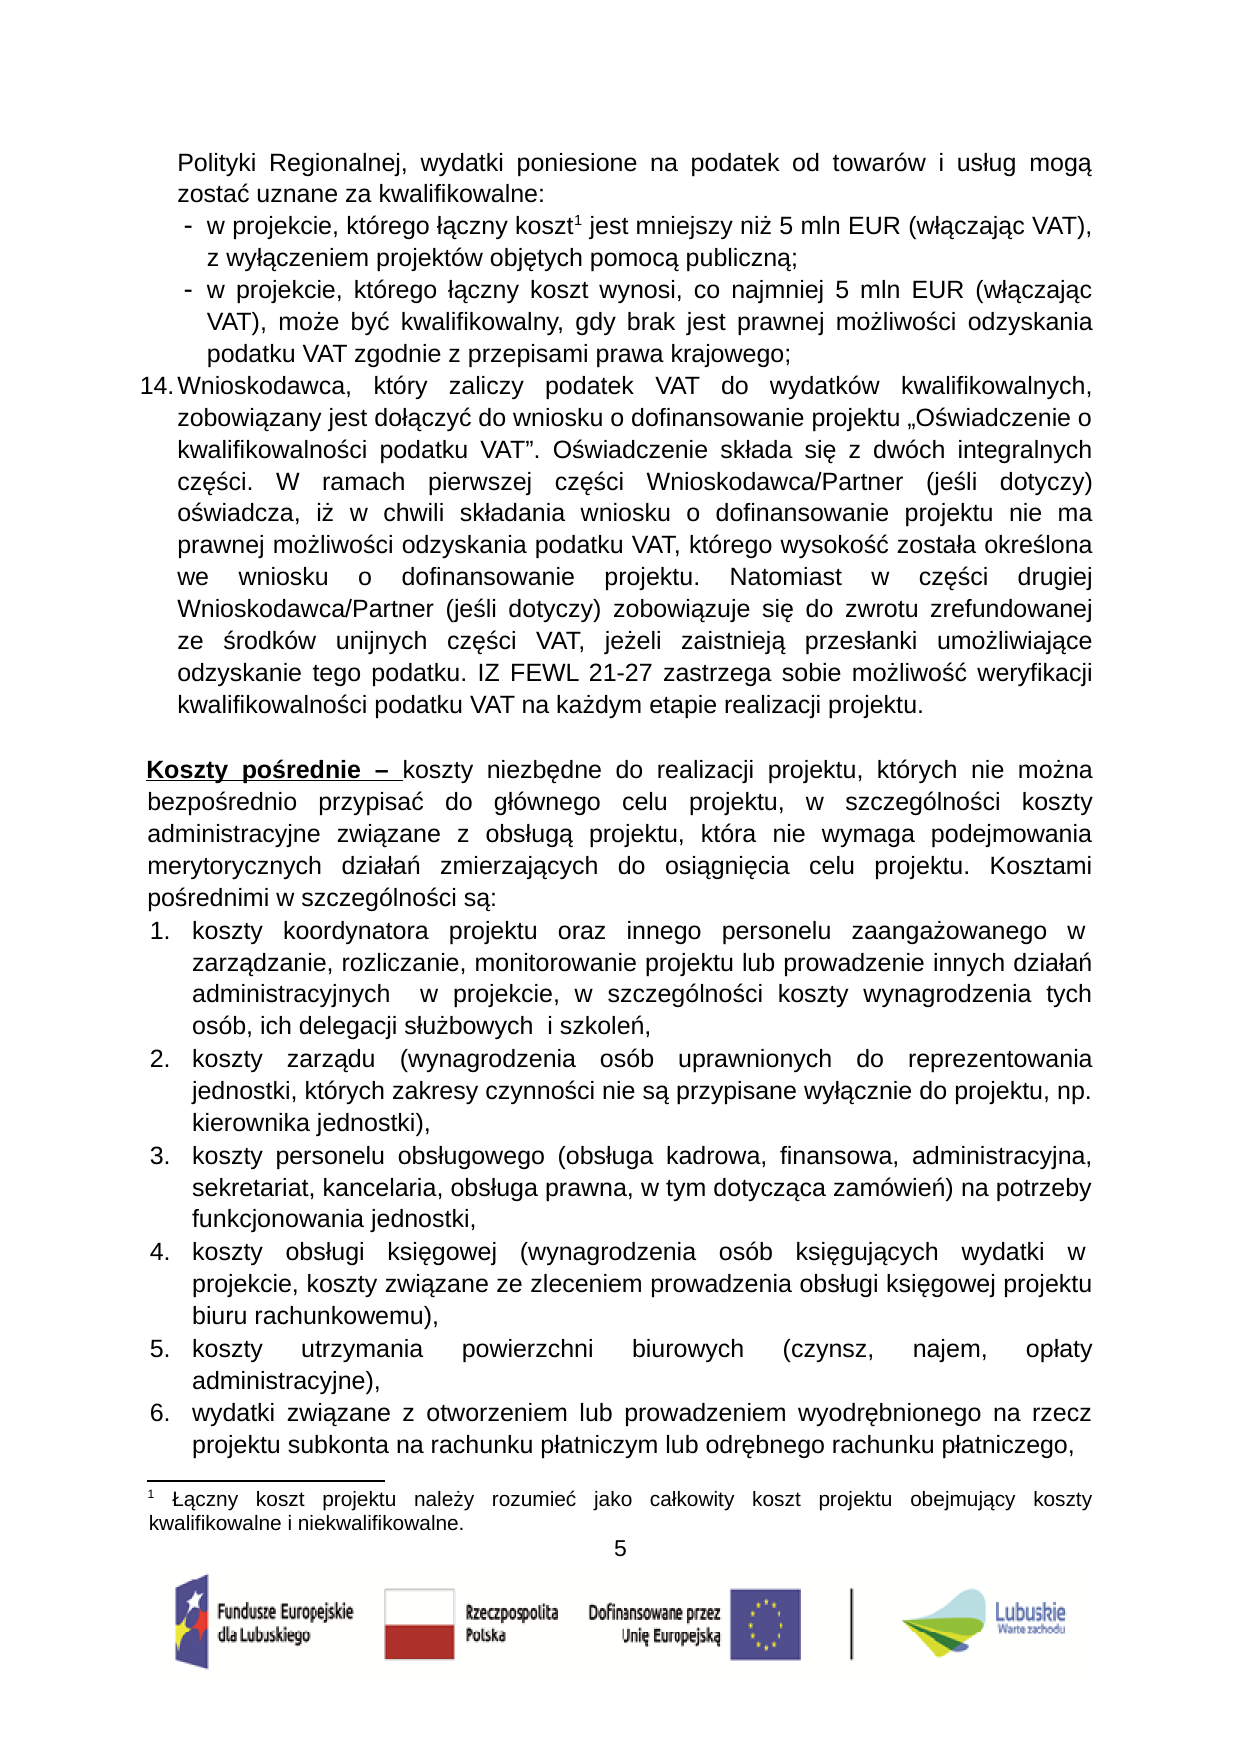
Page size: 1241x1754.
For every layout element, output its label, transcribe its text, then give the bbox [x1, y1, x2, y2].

picture [149, 1565, 1092, 1680]
list koszty personelu obsługowego (obsługa kadrowa, finansowa, administracyjna, sekretariat, kancelaria, obsługa prawna, w tym dotycząca zamówień) na potrzeby funkcjonowania jednostki, [149, 1141, 1094, 1233]
list koszty koordynatora projektu oraz innego personelu zaangażowanego w zarządzanie, rozliczanie, monitorowanie projektu lub prowadzenie innych działań administracyjnych w projekcie, w szczególności koszty wynagrodzenia tych osób, ich delegacji służbowych i szkoleń, [149, 916, 1094, 1040]
list koszty zarządu (wynagrodzenia osób uprawnionych do reprezentowania jednostki, których zakresy czynności nie są przypisane wyłącznie do projektu, np. kierownika jednostki), [149, 1044, 1094, 1137]
list koszty utrzymania powierzchni biurowych (czynsz, najem, opłaty administracyjne), [149, 1334, 1094, 1394]
list w projekcie, którego łączny koszt jest mniejszy niż 5 mln EUR (włączając VAT), z wyłączeniem projektów objętych pomocą publiczną; [184, 211, 1093, 272]
list Wnioskodawca, który zaliczy podatek VAT do wydatków kwalifikowalnych, zobowiązany jest dołączyć do wniosku o dofinansowanie projektu „Oświadczenie o kwalifikowalności podatku VAT”. Oświadczenie składa się z dwóch integralnych części. W ramach pierwszej części Wnioskodawca/Partner (jeśli dotyczy) oświadcza, iż w chwili składania wniosku o dofinansowanie projektu nie ma prawnej możliwości odzyskania podatku VAT, którego wysokość została określona we wniosku o dofinansowanie projektu. Natomiast w części drugiej Wnioskodawca/Partner (jeśli dotyczy) zobowiązuje się do zwrotu zrefundowanej ze środków unijnych części VAT, jeżeli zaistnieją przesłanki umożliwiające odzyskanie tego podatku. IZ FEWL 21-27 zastrzega sobie możliwość weryfikacji kwalifikowalności podatku VAT na każdym etapie realizacji projektu. [139, 371, 1094, 718]
list wydatki związane z otworzeniem lub prowadzeniem wyodrębnionego na rzecz projektu subkonta na rachunku płatniczym lub odrębnego rachunku płatniczego, [149, 1398, 1094, 1459]
list koszty obsługi księgowej (wynagrodzenia osób księgujących wydatki w projekcie, koszty związane ze zleceniem prowadzenia obsługi księgowej projektu biuru rachunkowemu), [149, 1237, 1094, 1330]
text Koszty pośrednie – koszty niezbędne do realizacji projektu, których nie można bezpośrednio przypisać do głównego celu projektu, w szczególności koszty administracyjne związane z obsługą projektu, która nie wymaga podejmowania merytorycznych działań zmierzających do osiągnięcia celu projektu. Kosztami pośrednimi w szczególności są: [146, 755, 1094, 912]
list w projekcie, którego łączny koszt wynosi, co najmniej 5 mln EUR (włączając VAT), może być kwalifikowalny, gdy brak jest prawnej możliwości odzyskania podatku VAT zgodnie z przepisami prawa krajowego; [184, 275, 1093, 368]
